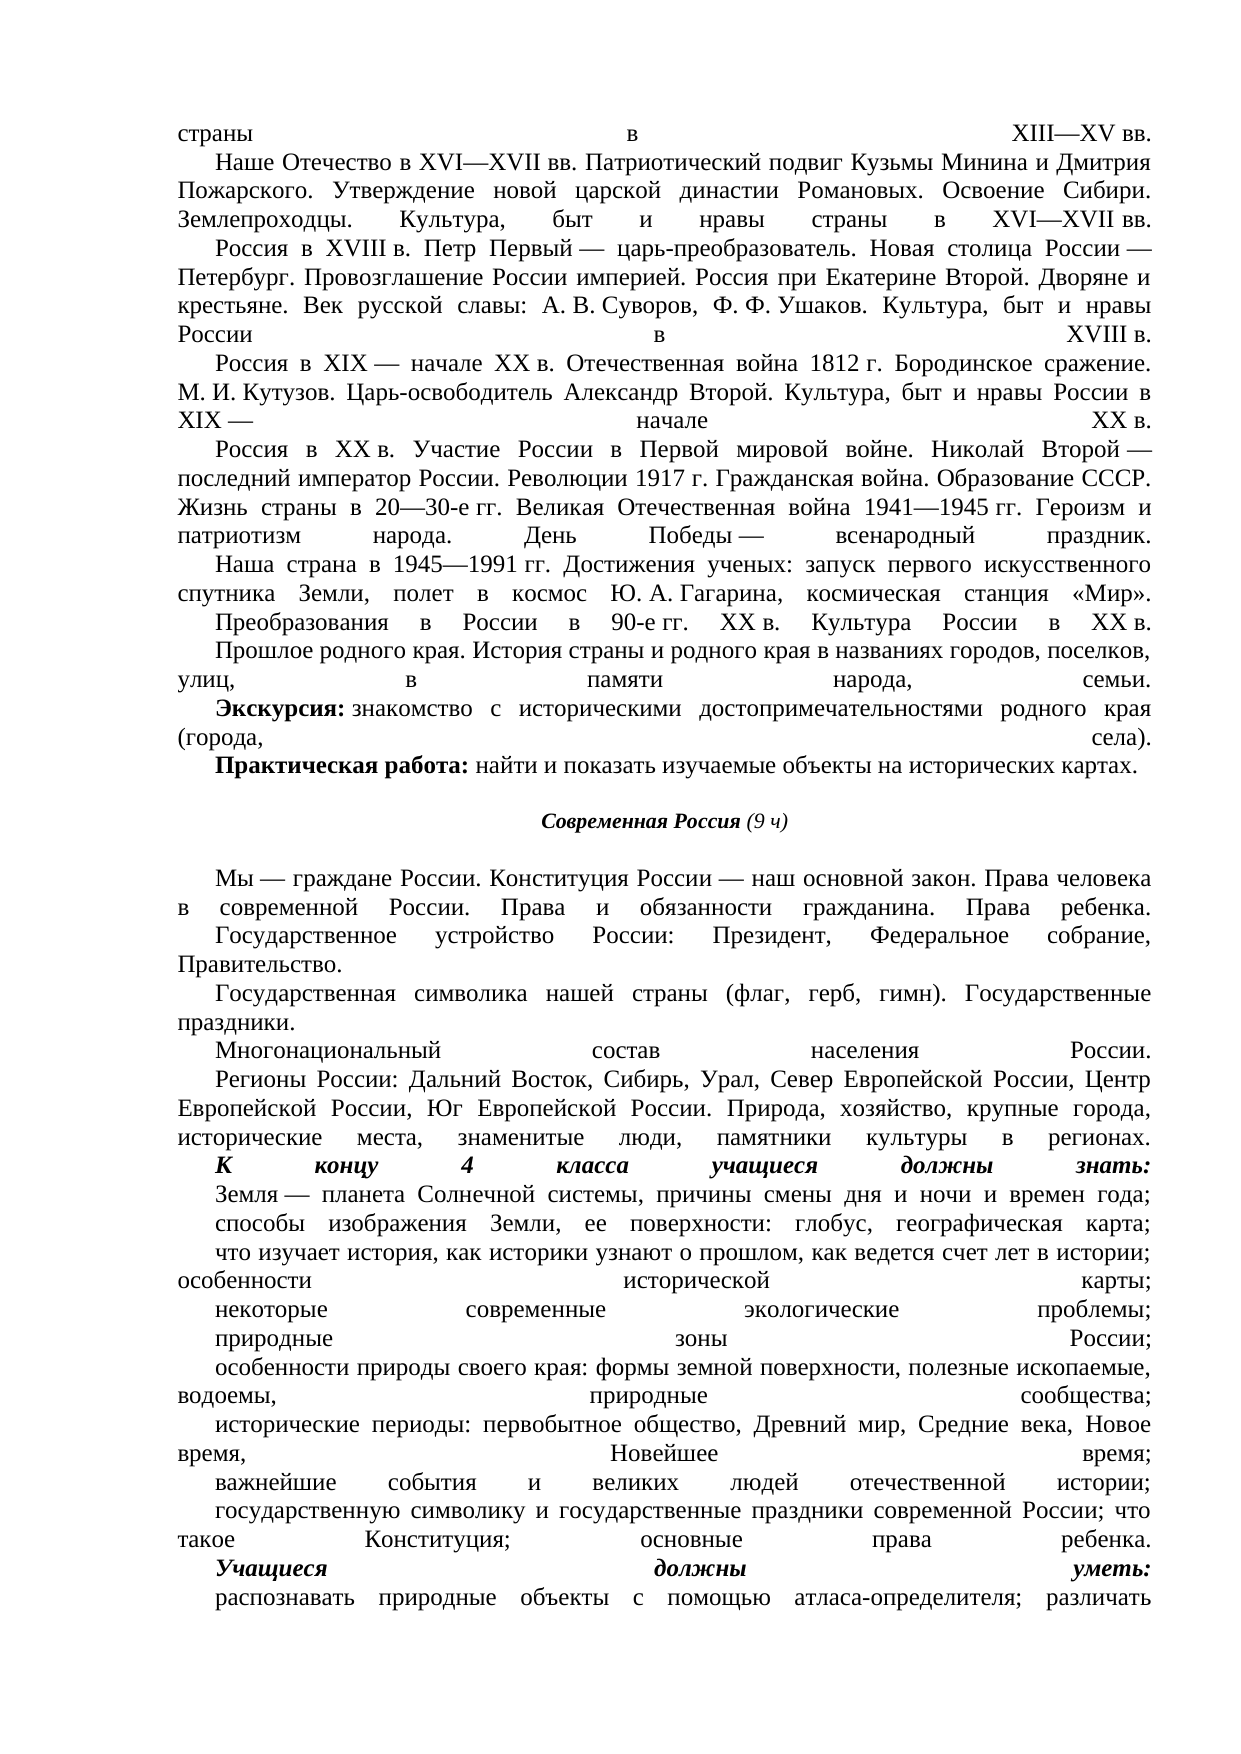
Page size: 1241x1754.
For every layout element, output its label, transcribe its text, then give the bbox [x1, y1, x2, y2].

text Современная Россия (9 ч) [177, 808, 1152, 834]
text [177, 863, 1152, 1610]
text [177, 118, 1152, 779]
